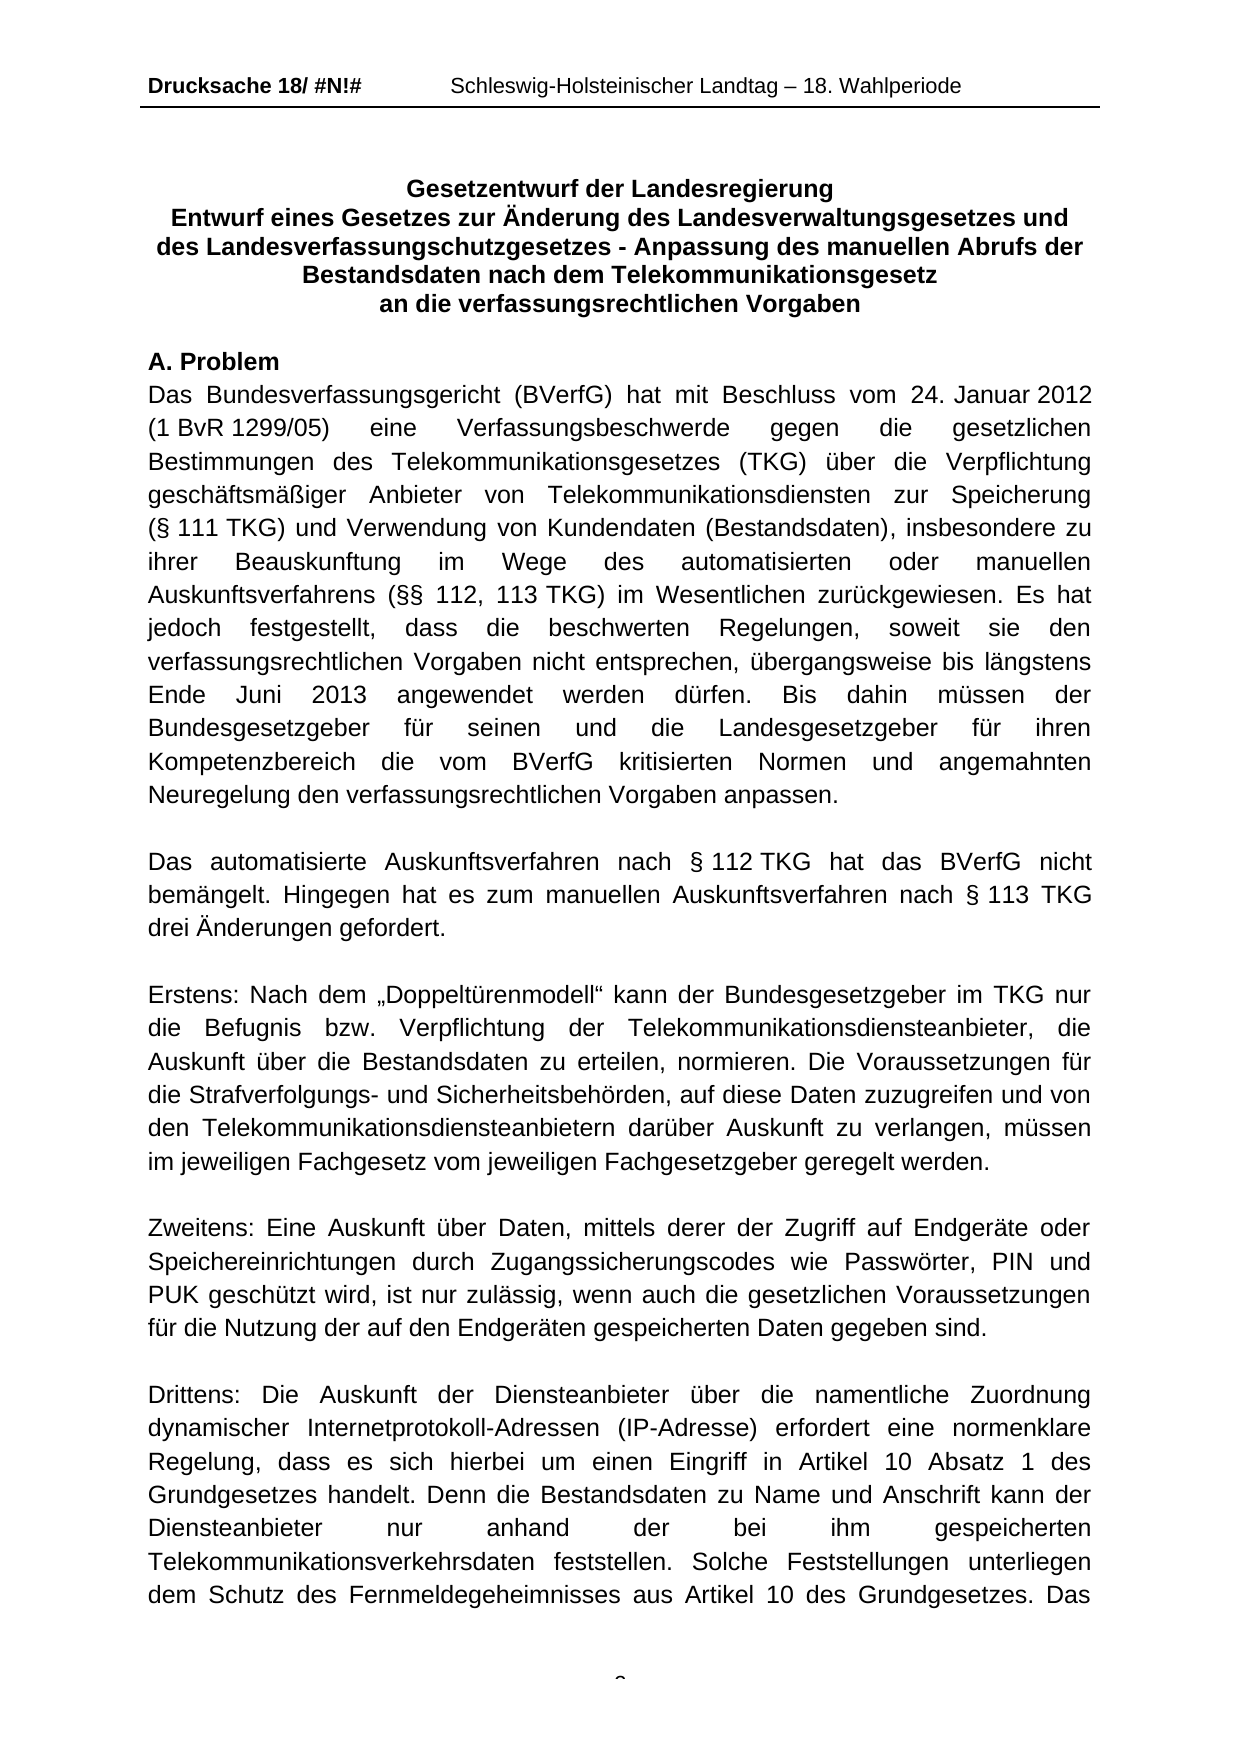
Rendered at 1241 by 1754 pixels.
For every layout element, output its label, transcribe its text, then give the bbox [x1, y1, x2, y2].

text Erstens: Nach dem „Doppeltürenmodell“ kann der Bundesgesetzgeber im TKG nur die Befugnis bzw. Verpflichtung der Telekommunikationsdiensteanbieter, die Auskunft über die Bestandsdaten zu erteilen, normieren. Die Voraussetzungen für die Strafverfolgungs- und Sicherheitsbehörden, auf diese Daten zuzugreifen und von den Telekommunikationsdiensteanbietern darüber Auskunft zu verlangen, müssen im jeweiligen Fachgesetz vom jeweiligen Fachgesetzgeber geregelt werden. [148, 976, 1092, 1176]
text Zweitens: Eine Auskunft über Daten, mittels derer der Zugriff auf Endgeräte oder Speichereinrichtungen durch Zugangssicherungscodes wie Passwörter, PIN und PUK geschützt wird, ist nur zulässig, wenn auch die gesetzlichen Voraussetzungen für die Nutzung der auf den Endgeräten gespeicherten Daten gegeben sind. [148, 1209, 1092, 1342]
text Das automatisierte Auskunftsverfahren nach § 112 TKG hat das BVerfG nicht bemängelt. Hingegen hat es zum manuellen Auskunftsverfahren nach § 113 TKG drei Änderungen gefordert. [148, 842, 1092, 942]
text A. Problem [148, 347, 1092, 376]
text an die verfassungsrechtlichen Vorgaben [148, 289, 1092, 318]
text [148, 1376, 1092, 1609]
text Das Bundesverfassungsgericht (BVerfG) hat mit Beschluss vom 24. Januar 2012 (1 BvR 1299/05) eine Verfassungsbeschwerde gegen die gesetzlichen Bestimmungen des Telekommunikationsgesetzes (TKG) über die Verpflichtung geschäftsmäßiger Anbieter von Telekommunikationsdiensten zur Speicherung (§ 111 TKG) und Verwendung von Kundendaten (Bestandsdaten), insbesondere zu ihrer Beauskunftung im Wege des automatisierten oder manuellen Auskunftsverfahrens (§§ 112, 113 TKG) im Wesentlichen zurückgewiesen. Es hat jedoch festgestellt, dass die beschwerten Regelungen, soweit sie den verfassungsrechtlichen Vorgaben nicht entsprechen, übergangsweise bis längstens Ende Juni 2013 angewendet werden dürfen. Bis dahin müssen der Bundesgesetzgeber für seinen und die Landesgesetzgeber für ihren Kompetenzbereich die vom BVerfG kritisierten Normen und angemahnten Neuregelung den verfassungsrechtlichen Vorgaben anpassen. [148, 376, 1092, 809]
text Entwurf eines Gesetzes zur Änderung des Landesverwaltungsgesetzes und des Landesverfassungschutzgesetzes - Anpassung des manuellen Abrufs der Bestandsdaten nach dem Telekommunikationsgesetz [148, 203, 1092, 289]
text Gesetzentwurf der Landesregierung [148, 174, 1092, 203]
